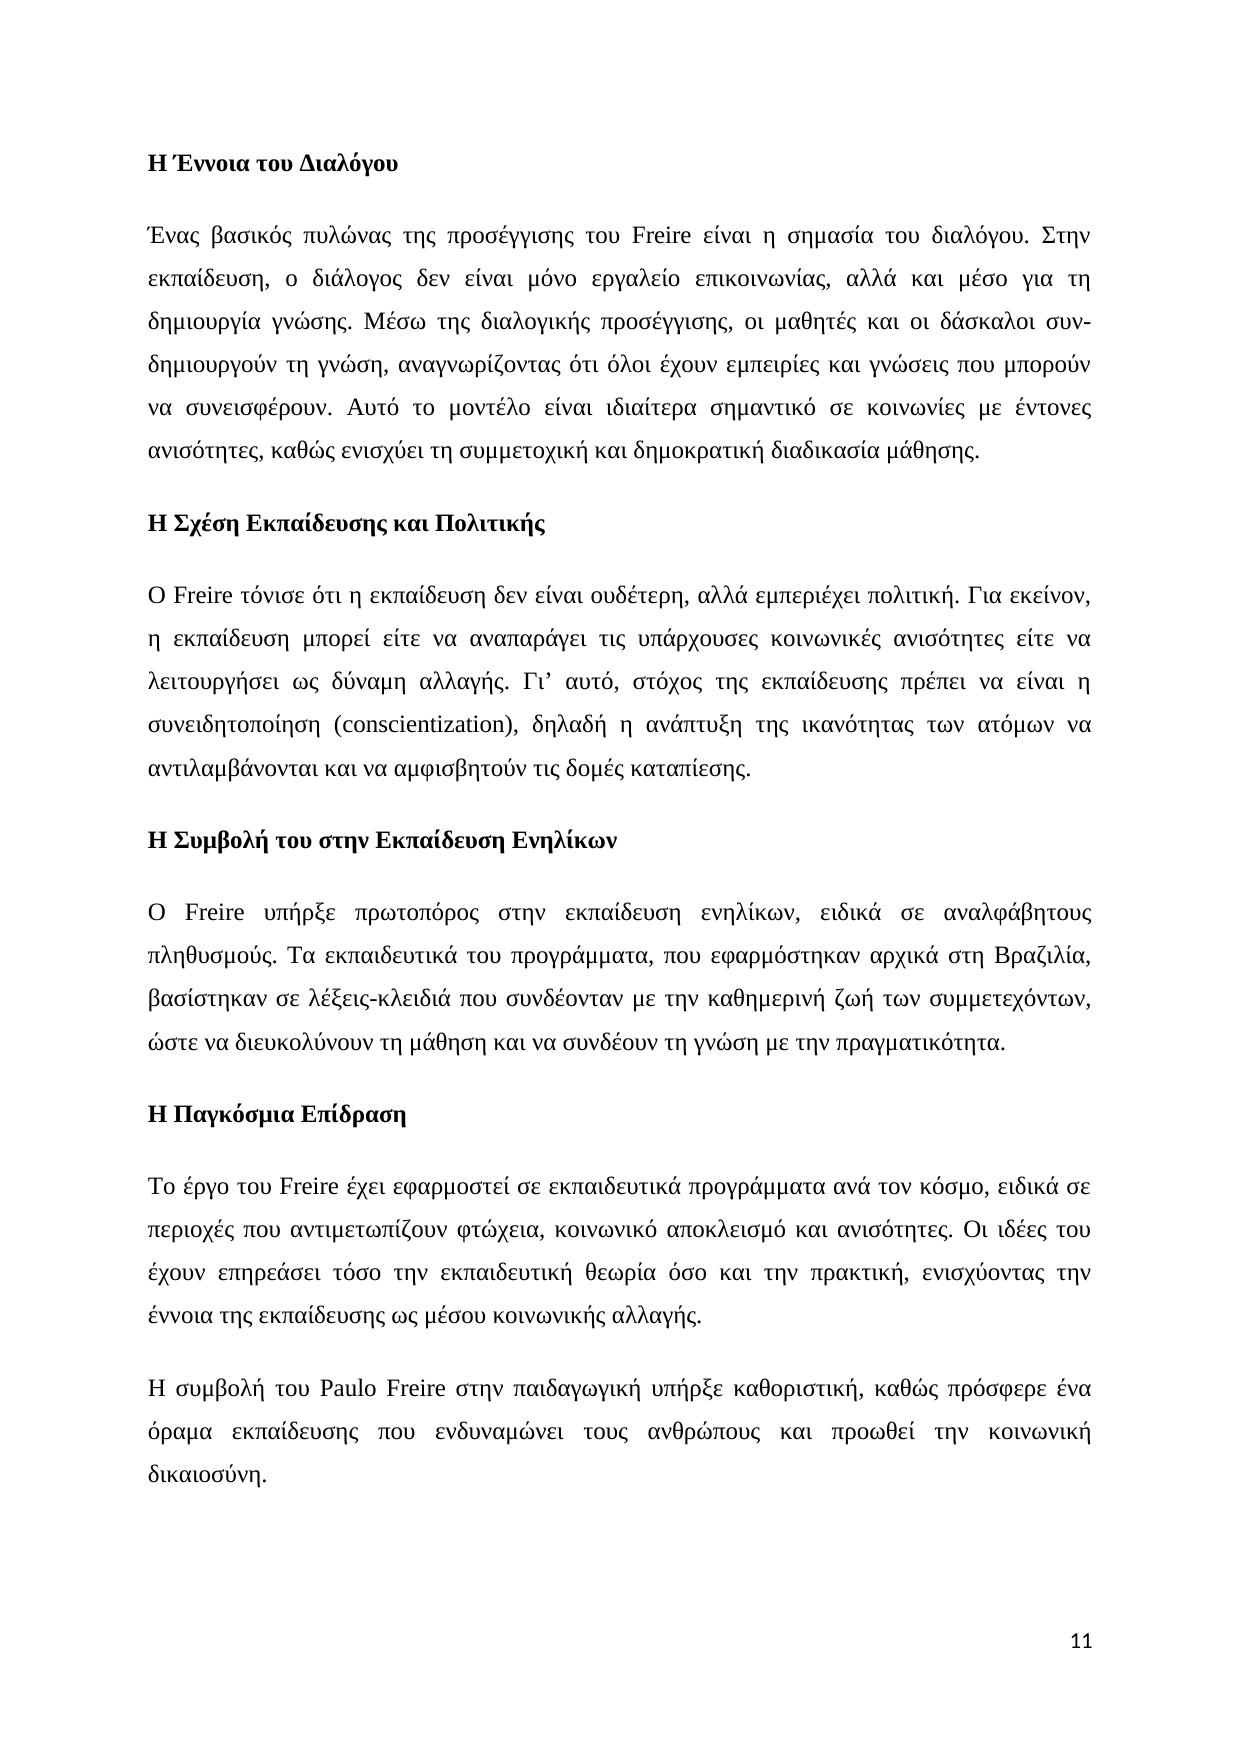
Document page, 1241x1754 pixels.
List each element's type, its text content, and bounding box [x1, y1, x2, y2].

text Ο Freire τόνισε ότι η εκπαίδευση δεν είναι ουδέτερη, αλλά εμπεριέχει πολιτική. Για εκείνον, η εκπαίδευση μπορεί είτε να αναπαράγει τις υπάρχουσες κοινωνικές ανισότητες είτε να λειτουργήσει ως δύναμη αλλαγής. Γι’ αυτό, στόχος της εκπαίδευσης πρέπει να είναι η συνειδητοποίηση (conscientization), δηλαδή η ανάπτυξη της ικανότητας των ατόμων να αντιλαμβάνονται και να αμφισβητούν τις δομές καταπίεσης. [148, 580, 1092, 781]
subtitle Η Έννοια του Διαλόγου [148, 148, 1092, 176]
text Ένας βασικός πυλώνας της προσέγγισης του Freire είναι η σημασία του διαλόγου. Στην εκπαίδευση, ο διάλογος δεν είναι μόνο εργαλείο επικοινωνίας, αλλά και μέσο για τη δημιουργία γνώσης. Μέσω της διαλογικής προσέγγισης, οι μαθητές και οι δάσκαλοι συν-δημιουργούν τη γνώση, αναγνωρίζοντας ότι όλοι έχουν εμπειρίες και γνώσεις που μπορούν να συνεισφέρουν. Αυτό το μοντέλο είναι ιδιαίτερα σημαντικό σε κοινωνίες με έντονες ανισότητες, καθώς ενισχύει τη συμμετοχική και δημοκρατική διαδικασία μάθησης. [148, 220, 1092, 464]
subtitle Η Παγκόσμια Επίδραση [148, 1099, 1092, 1128]
subtitle Η Συμβολή του στην Εκπαίδευση Ενηλίκων [148, 825, 1092, 854]
text Ο Freire υπήρξε πρωτοπόρος στην εκπαίδευση ενηλίκων, ειδικά σε αναλφάβητους πληθυσμούς. Τα εκπαιδευτικά του προγράμματα, που εφαρμόστηκαν αρχικά στη Βραζιλία, βασίστηκαν σε λέξεις-κλειδιά που συνδέονταν με την καθημερινή ζωή των συμμετεχόντων, ώστε να διευκολύνουν τη μάθηση και να συνδέουν τη γνώση με την πραγματικότητα. [148, 897, 1092, 1055]
text Το έργο του Freire έχει εφαρμοστεί σε εκπαιδευτικά προγράμματα ανά τον κόσμο, ειδικά σε περιοχές που αντιμετωπίζουν φτώχεια, κοινωνικό αποκλεισμό και ανισότητες. Οι ιδέες του έχουν επηρεάσει τόσο την εκπαιδευτική θεωρία όσο και την πρακτική, ενισχύοντας την έννοια της εκπαίδευσης ως μέσου κοινωνικής αλλαγής. [148, 1171, 1092, 1329]
text Η συμβολή του Paulo Freire στην παιδαγωγική υπήρξε καθοριστική, καθώς πρόσφερε ένα όραμα εκπαίδευσης που ενδυναμώνει τους ανθρώπους και προωθεί την κοινωνική δικαιοσύνη. [148, 1373, 1092, 1488]
subtitle Η Σχέση Εκπαίδευσης και Πολιτικής [148, 508, 1092, 537]
